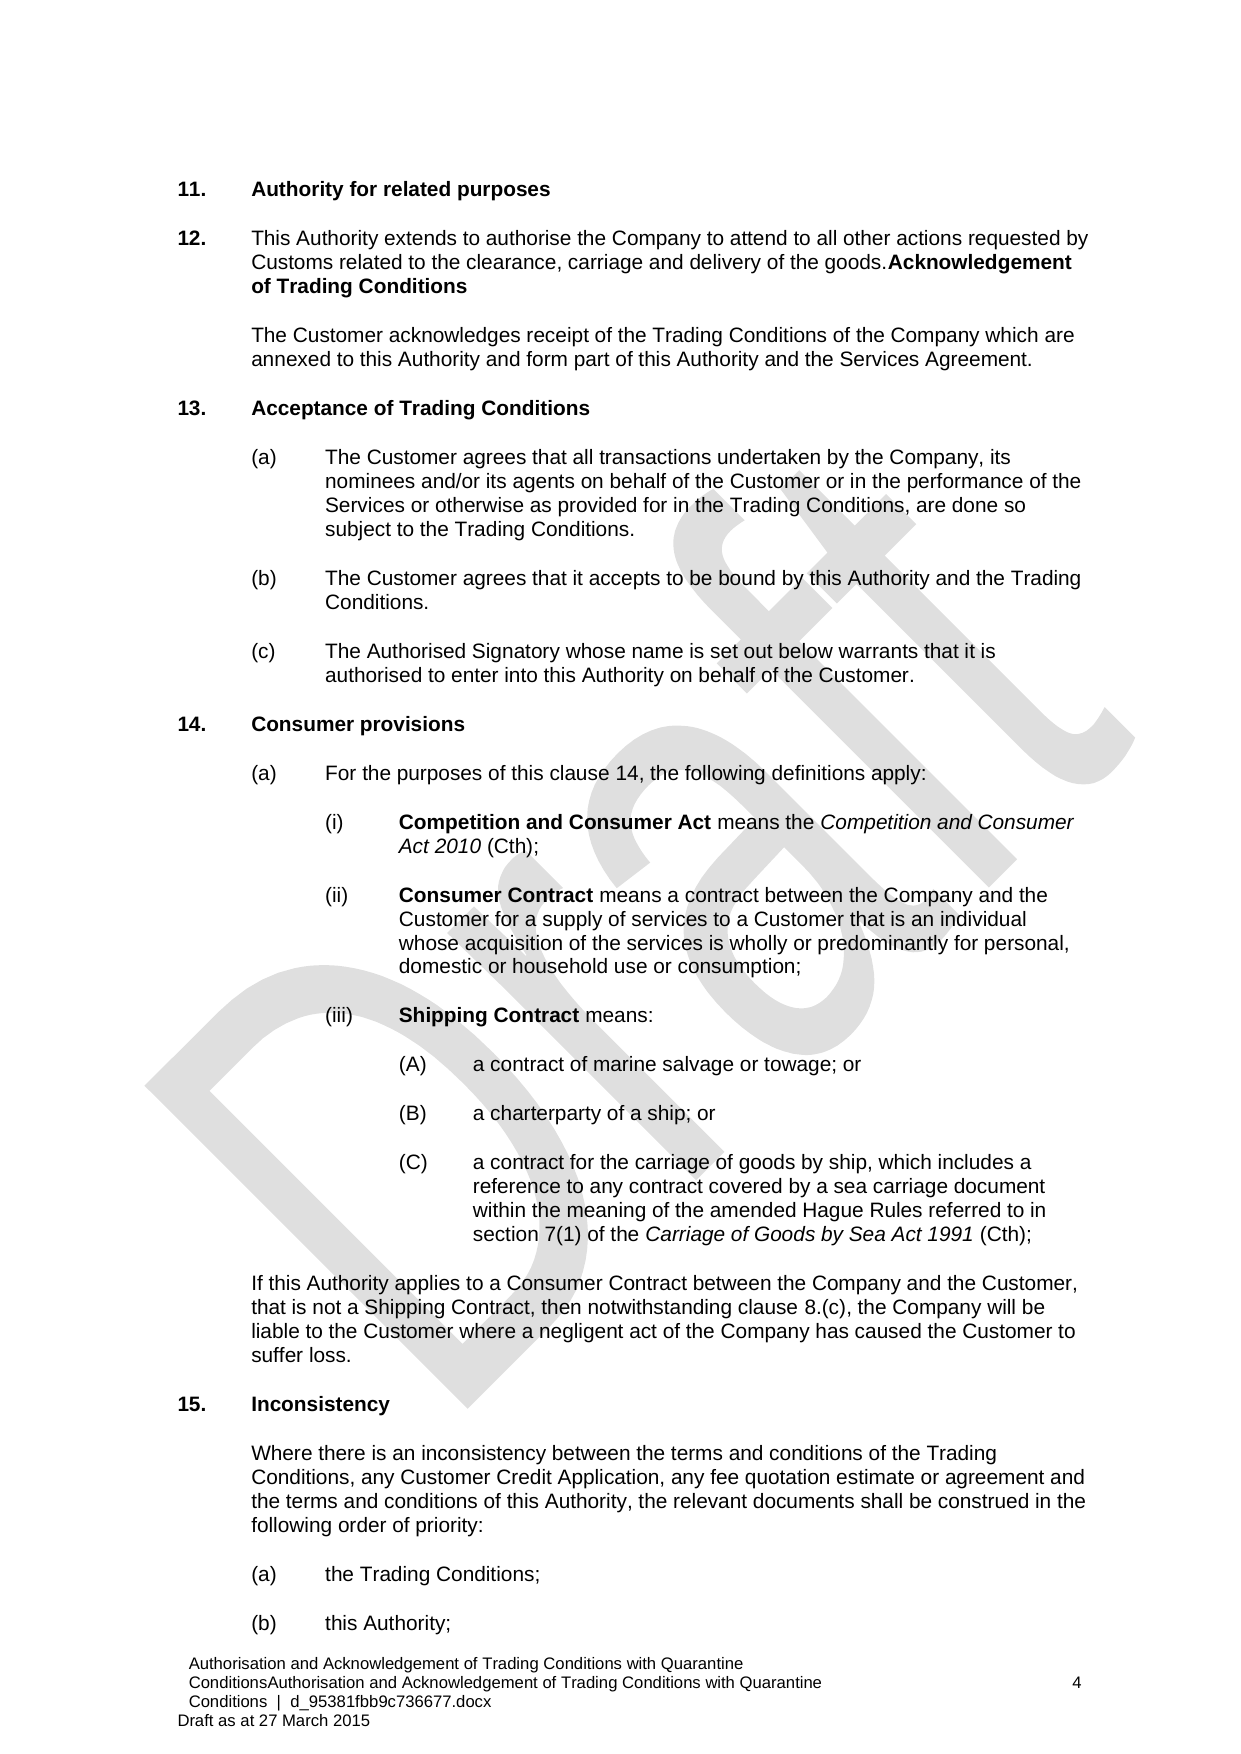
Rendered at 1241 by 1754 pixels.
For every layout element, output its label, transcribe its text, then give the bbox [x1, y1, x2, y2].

text For the purposes of this clause 14, the following definitions apply: [251, 761, 1092, 784]
list If this Authority applies to a Consumer Contract between the Company and the Customer, that is not a Shipping Contract, then notwithstanding clause 8(c), the Company will be liable to the Customer where a negligent act of the Company has caused the Customer to suffer loss. [251, 1271, 1092, 1367]
text the Trading Conditions; [251, 1562, 1092, 1586]
text this Authority; [251, 1611, 1092, 1634]
text Where there is an inconsistency between the terms and conditions of the Trading Conditions, any Customer Credit Application, any fee quotation estimate or agreement and the terms and conditions of this Authority, the relevant documents shall be construed in the following order of priority: [251, 1441, 1092, 1537]
text The Customer agrees that all transactions undertaken by the Company, its nominees and/or its agents on behalf of the Customer or in the performance of the Services or otherwise as provided for in the Trading Conditions, are done so subject to the Trading Conditions. [251, 445, 1092, 541]
text Consumer Contract means a contract between the Company and the Customer for a supply of services to a Customer that is an individual whose acquisition of the services is wholly or predominantly for personal, domestic or household use or consumption; [325, 882, 1092, 978]
text a contract for the carriage of goods by ship, which includes a reference to any contract covered by a sea carriage document within the meaning of the amended Hague Rules referred to in section 7(1) of the Carriage of Goods by Sea Act 1991 (Cth); [399, 1150, 1092, 1246]
text Inconsistency [177, 1392, 1092, 1416]
text a charterparty of a ship; or [399, 1101, 1092, 1125]
text This Authority extends to authorise the Company to attend to all other actions requested by Customs related to the clearance, carriage and delivery of the goods.Acknowledgement of Trading Conditions [177, 226, 1092, 298]
text Acceptance of Trading Conditions [177, 396, 1092, 420]
text Authority for related purposes [177, 177, 1092, 201]
text Competition and Consumer Act means the Competition and Consumer Act 2010 (Cth); [325, 809, 1092, 857]
text The Authorised Signatory whose name is set out below warrants that it is authorised to enter into this Authority on behalf of the Customer. [251, 639, 1092, 687]
text The Customer agrees that it accepts to be bound by this Authority and the Trading Conditions. [251, 566, 1092, 614]
text Shipping Contract means: [325, 1003, 1092, 1027]
text a contract of marine salvage or towage; or [399, 1052, 1092, 1076]
list The Customer acknowledges receipt of the Trading Conditions of the Company which are annexed to this Authority and form part of this Authority and the Services Agreement. [251, 323, 1092, 371]
text Consumer provisions [177, 712, 1092, 736]
